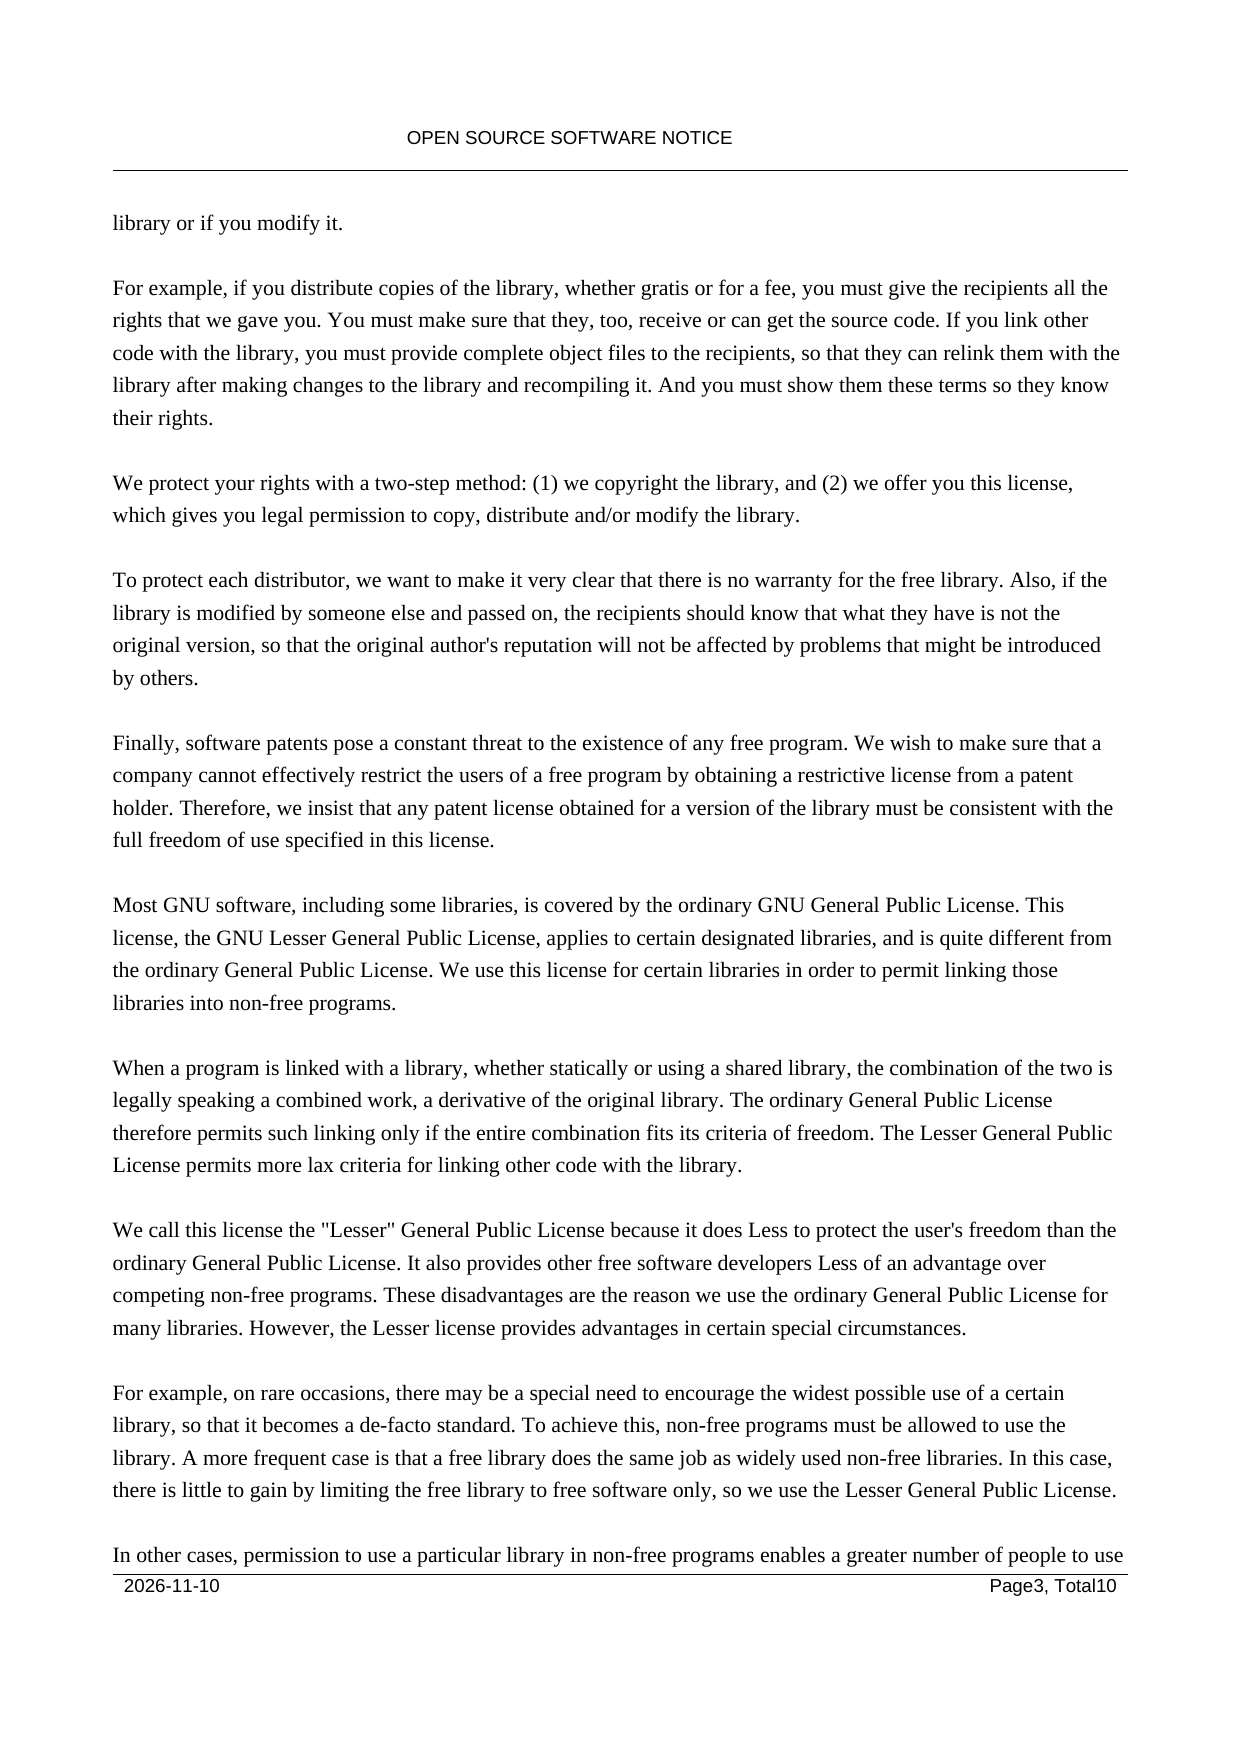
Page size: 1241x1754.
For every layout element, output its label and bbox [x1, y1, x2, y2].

text [112, 206, 1128, 1571]
